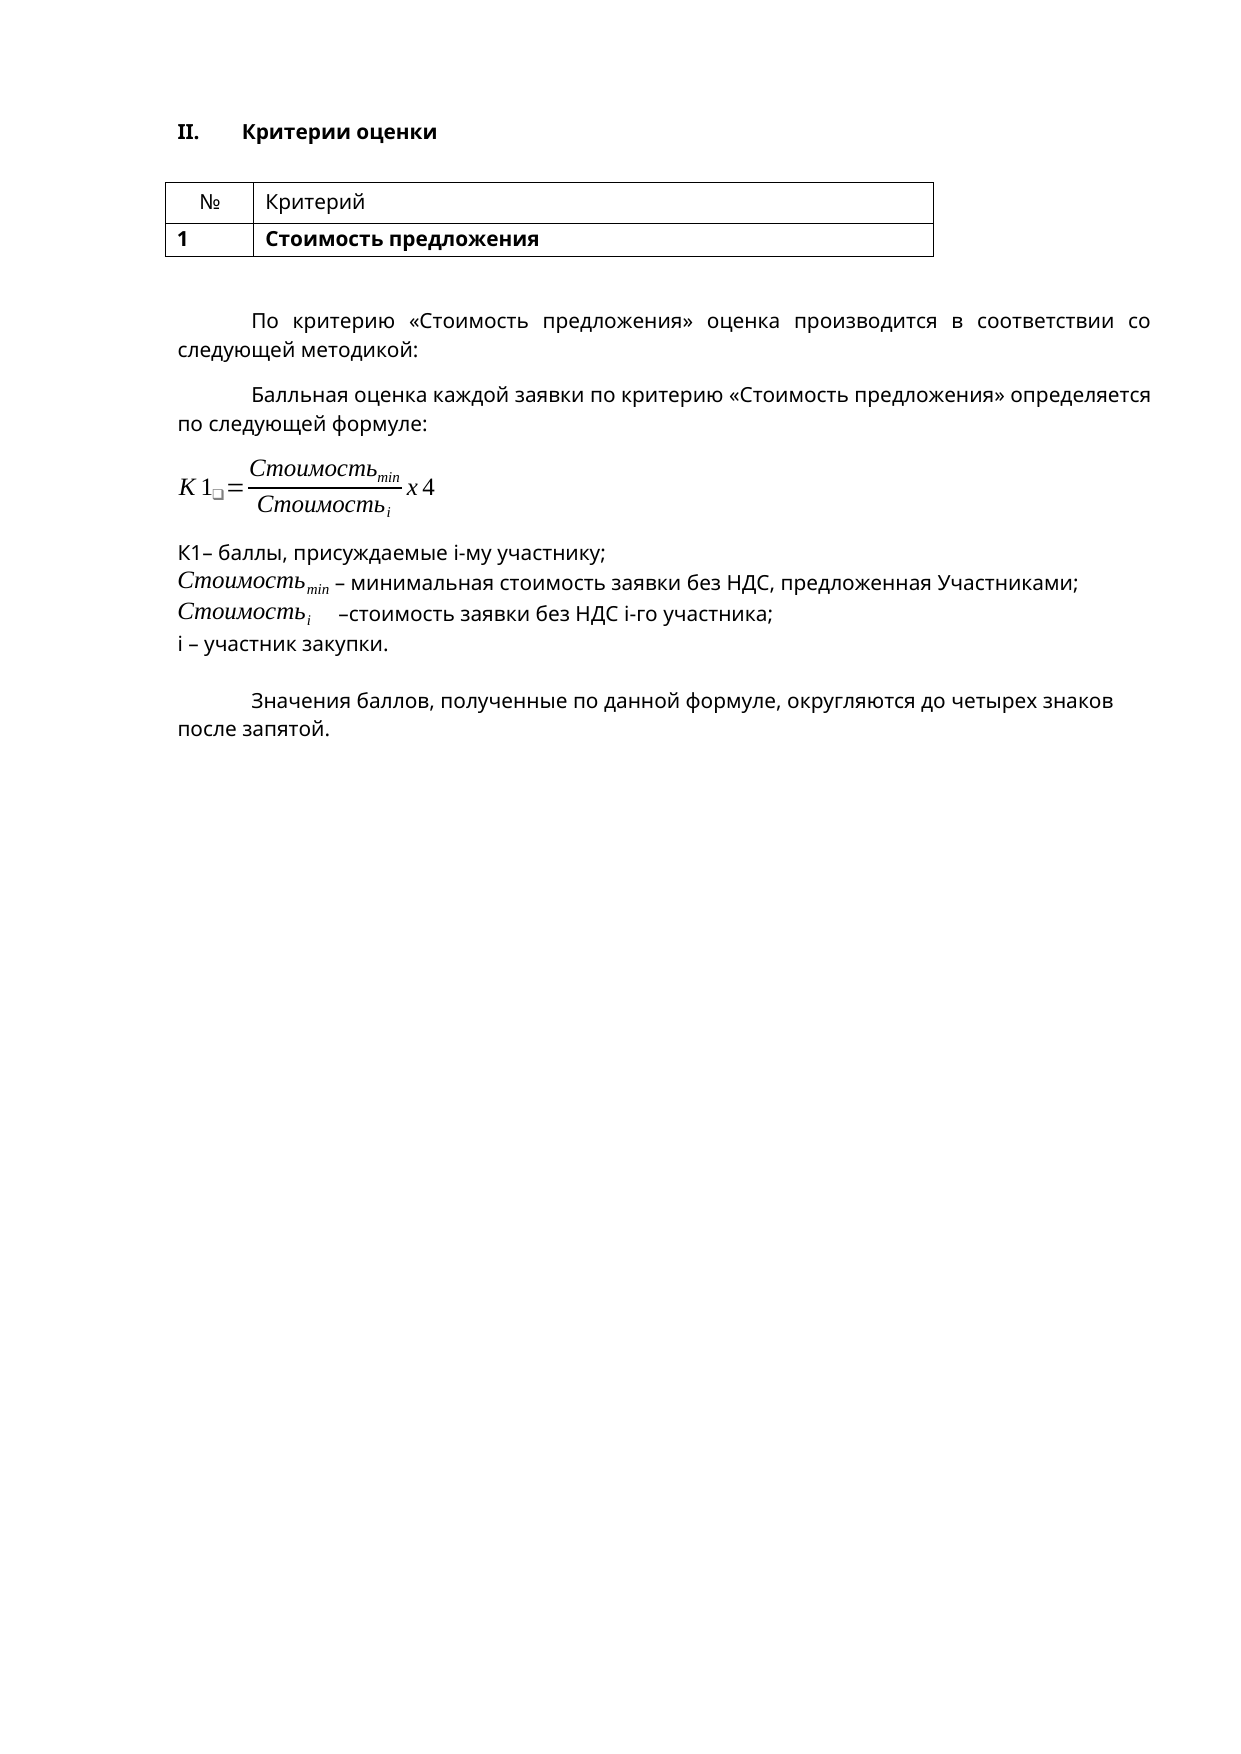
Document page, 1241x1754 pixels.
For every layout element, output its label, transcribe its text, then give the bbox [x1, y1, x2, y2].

text Значения баллов, полученные по данной формуле, округляются до четырех знаков после запятой. [177, 686, 1152, 743]
text –стоимость заявки без НДС i-го участника; [177, 598, 1152, 629]
table_cell Стоимость предложения [254, 224, 933, 256]
list Критерии оценки [177, 117, 1152, 146]
text По критерию «Стоимость предложения» оценка производится в соответствии со следующей методикой: [177, 307, 1152, 363]
table_header Критерий [254, 183, 933, 223]
text i – участник закупки. [177, 629, 1152, 658]
text – минимальная стоимость заявки без НДС, предложенная Участниками; [177, 566, 1152, 598]
text К1– баллы, присуждаемые i-му участнику; [177, 538, 1152, 566]
text Балльная оценка каждой заявки по критерию «Стоимость предложения» определяется по следующей формуле: [177, 381, 1152, 437]
table_cell 1 [166, 224, 253, 256]
table_header № [166, 183, 253, 223]
